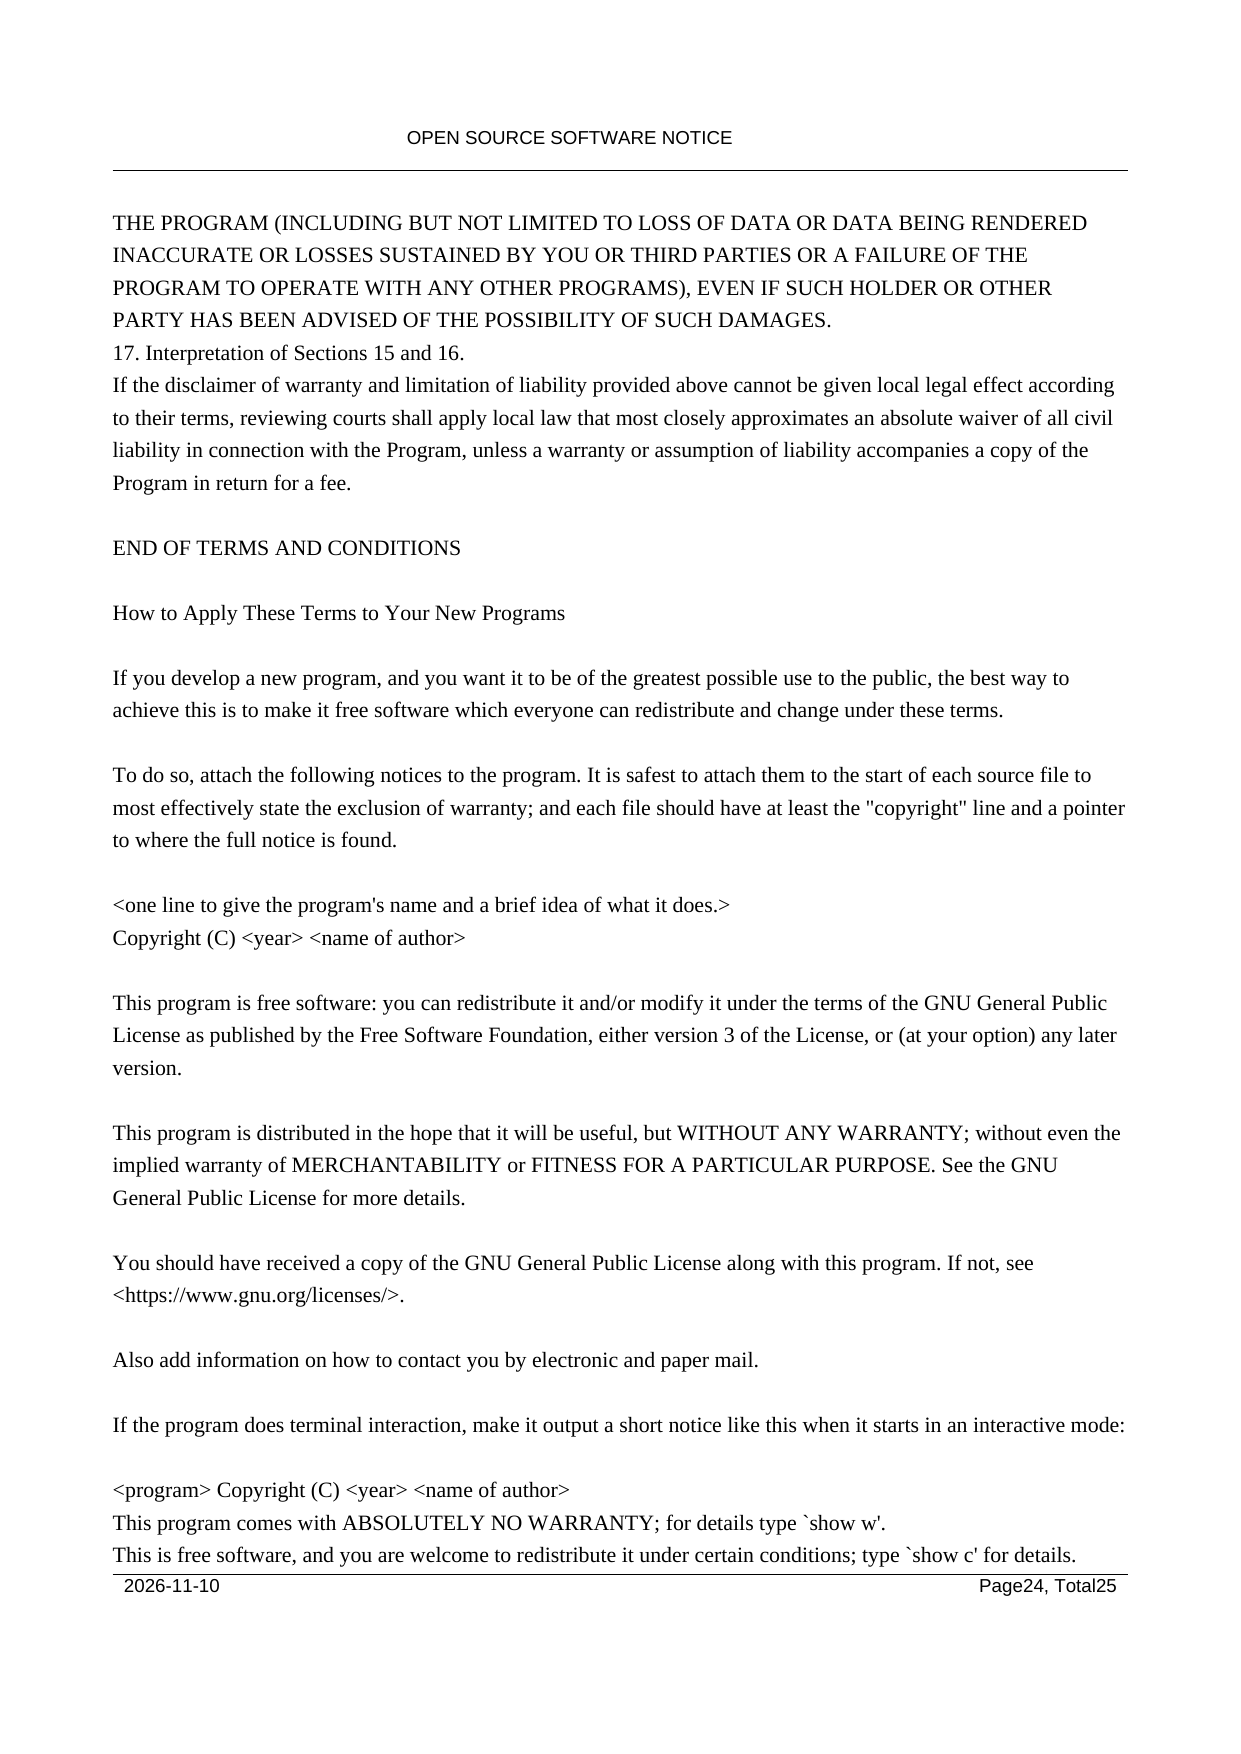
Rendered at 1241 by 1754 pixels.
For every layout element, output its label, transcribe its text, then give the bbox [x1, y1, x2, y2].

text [112, 206, 1128, 336]
text This program comes with ABSOLUTELY NO WARRANTY; for details type `show w'. [112, 1506, 1128, 1539]
text You should have received a copy of the GNU General Public License along with this program. If not, see <https://www.gnu.org/licenses/>. [112, 1246, 1128, 1311]
text Copyright (C) <year> <name of author> [112, 921, 1128, 954]
text <one line to give the program's name and a brief idea of what it does.> [112, 889, 1128, 921]
text This is free software, and you are welcome to redistribute it under certain conditions; type `show c' for details. [112, 1539, 1128, 1571]
text How to Apply These Terms to Your New Programs [112, 596, 1128, 629]
text If the disclaimer of warranty and limitation of liability provided above cannot be given local legal effect according to their terms, reviewing courts shall apply local law that most closely approximates an absolute waiver of all civil liability in connection with the Program, unless a warranty or assumption of liability accompanies a copy of the Program in return for a fee. [112, 369, 1128, 499]
text END OF TERMS AND CONDITIONS [112, 531, 1128, 564]
text To do so, attach the following notices to the program. It is safest to attach them to the start of each source file to most effectively state the exclusion of warranty; and each file should have at least the "copyright" line and a pointer to where the full notice is found. [112, 759, 1128, 856]
text Also add information on how to contact you by electronic and paper mail. [112, 1344, 1128, 1376]
text <program> Copyright (C) <year> <name of author> [112, 1474, 1128, 1506]
text If the program does terminal interaction, make it output a short notice like this when it starts in an interactive mode: [112, 1409, 1128, 1441]
text This program is distributed in the hope that it will be useful, but WITHOUT ANY WARRANTY; without even the implied warranty of MERCHANTABILITY or FITNESS FOR A PARTICULAR PURPOSE. See the GNU General Public License for more details. [112, 1116, 1128, 1214]
text If you develop a new program, and you want it to be of the greatest possible use to the public, the best way to achieve this is to make it free software which everyone can redistribute and change under these terms. [112, 661, 1128, 726]
text This program is free software: you can redistribute it and/or modify it under the terms of the GNU General Public License as published by the Free Software Foundation, either version 3 of the License, or (at your option) any later version. [112, 986, 1128, 1084]
text 17. Interpretation of Sections 15 and 16. [112, 336, 1128, 369]
